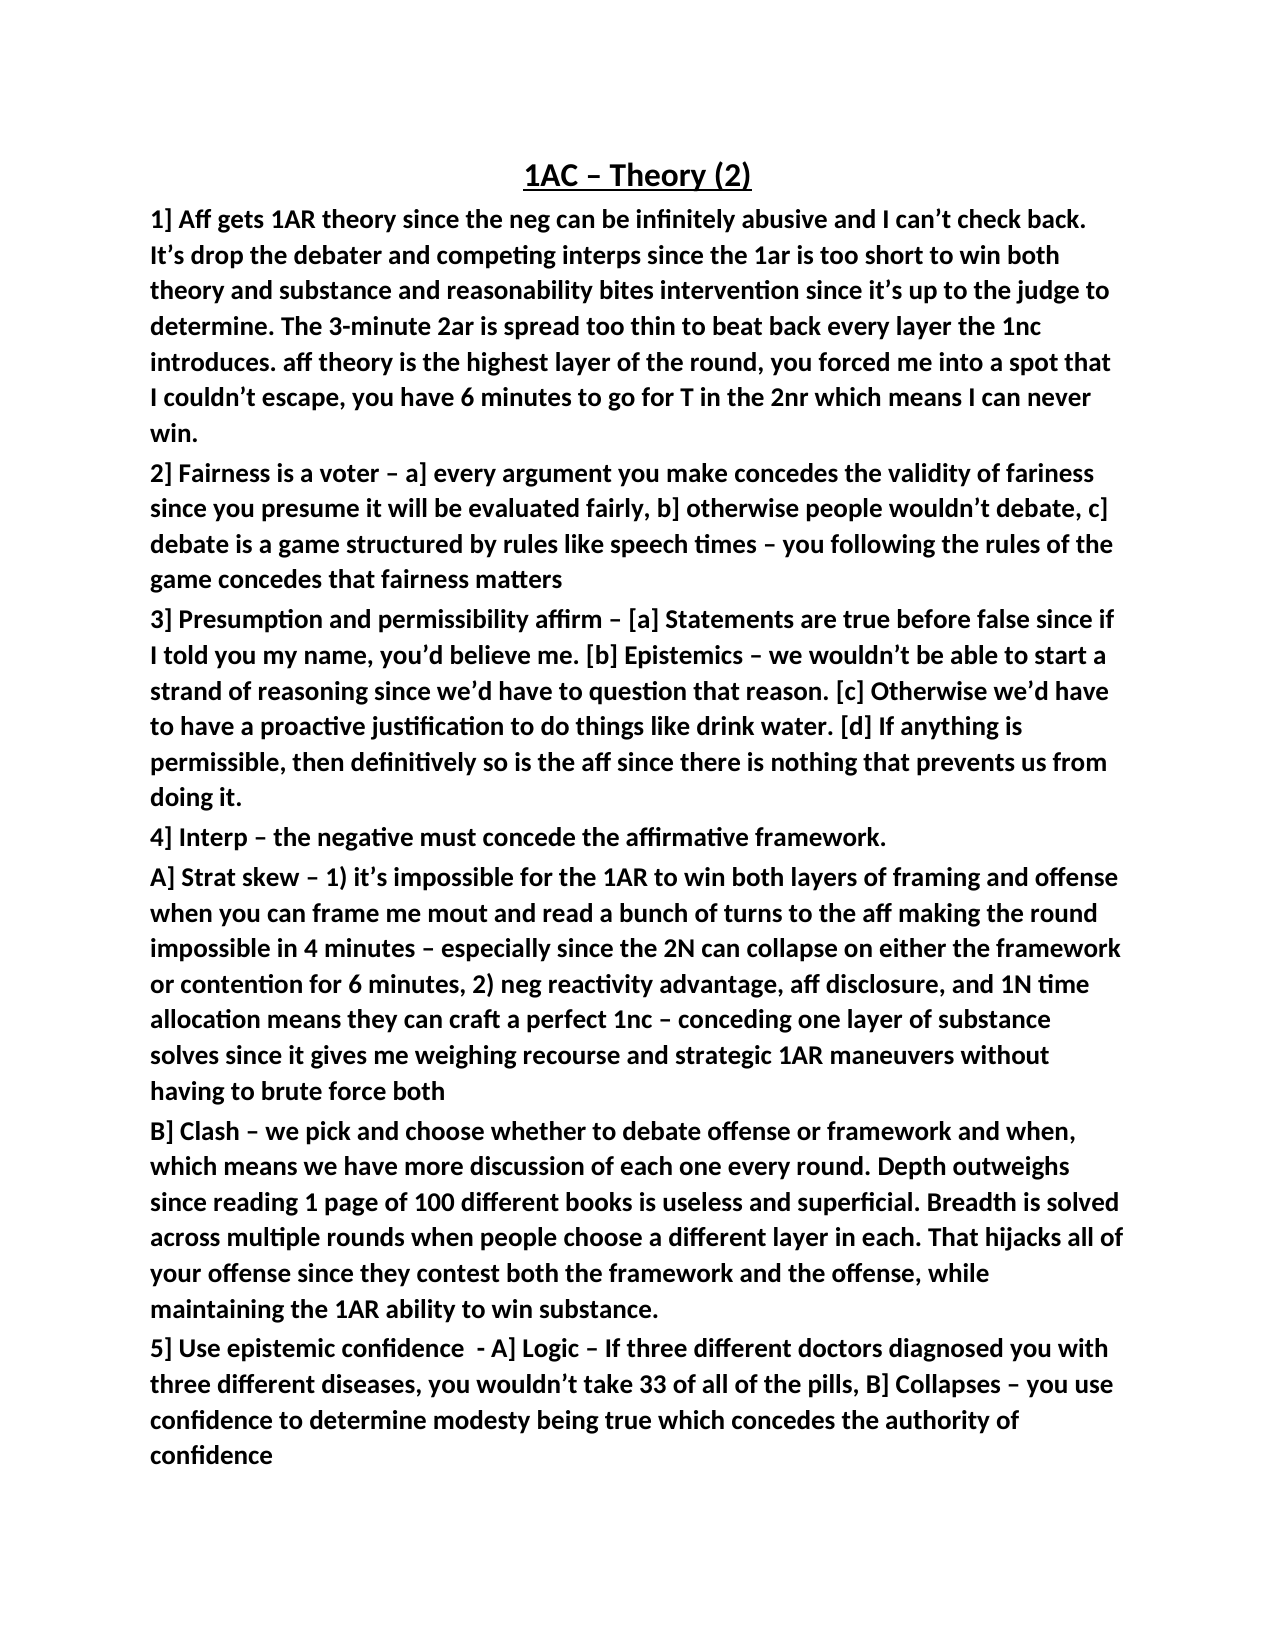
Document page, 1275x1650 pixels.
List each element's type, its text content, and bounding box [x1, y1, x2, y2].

subtitle 5] Use epistemic confidence - A] Logic – If three different doctors diagnosed you with three different diseases, you wouldn’t take 33 of all of the pills, B] Collapses – you use confidence to determine modesty being true which concedes the authority of confidence [150, 1332, 1125, 1472]
text 3] Presumption and permissibility affirm – [a] Statements are true before false since if I told you my name, you’d believe me. [b] Epistemics – we wouldn’t be able to start a strand of reasoning since we’d have to question that reason. [c] Otherwise we’d have to have a proactive justification to do things like drink water. [d] If anything is permissible, then definitively so is the aff since there is nothing that prevents us from doing it. [150, 602, 1125, 814]
subtitle A] Strat skew – 1) it’s impossible for the 1AR to win both layers of framing and offense when you can frame me mout and read a bunch of turns to the aff making the round impossible in 4 minutes – especially since the 2N can collapse on either the framework or contention for 6 minutes, 2) neg reactivity advantage, aff disclosure, and 1N time allocation means they can craft a perfect 1nc – conceding one layer of substance solves since it gives me weighing recourse and strategic 1AR maneuvers without having to brute force both [150, 860, 1125, 1107]
subtitle 2] Fairness is a voter – a] every argument you make concedes the validity of fariness since you presume it will be evaluated fairly, b] otherwise people wouldn’t debate, c] debate is a game structured by rules like speech times – you following the rules of the game concedes that fairness matters [150, 456, 1125, 596]
subtitle 4] Interp – the negative must concede the affirmative framework. [150, 820, 1125, 853]
subtitle B] Clash – we pick and choose whether to debate offense or framework and when, which means we have more discussion of each one every round. Depth outweighs since reading 1 page of 100 different books is useless and superficial. Breadth is solved across multiple rounds when people choose a different layer in each. That hijacks all of your offense since they contest both the framework and the offense, while maintaining the 1AR ability to win substance. [150, 1114, 1125, 1325]
subtitle 1AC – Theory (2) [150, 154, 1125, 195]
subtitle 1] Aff gets 1AR theory since the neg can be infinitely abusive and I can’t check back. It’s drop the debater and competing interps since the 1ar is too short to win both theory and substance and reasonability bites intervention since it’s up to the judge to determine. The 3-minute 2ar is spread too thin to beat back every layer the 1nc introduces. aff theory is the highest layer of the round, you forced me into a spot that I couldn’t escape, you have 6 minutes to go for T in the 2nr which means I can never win. [150, 202, 1125, 449]
